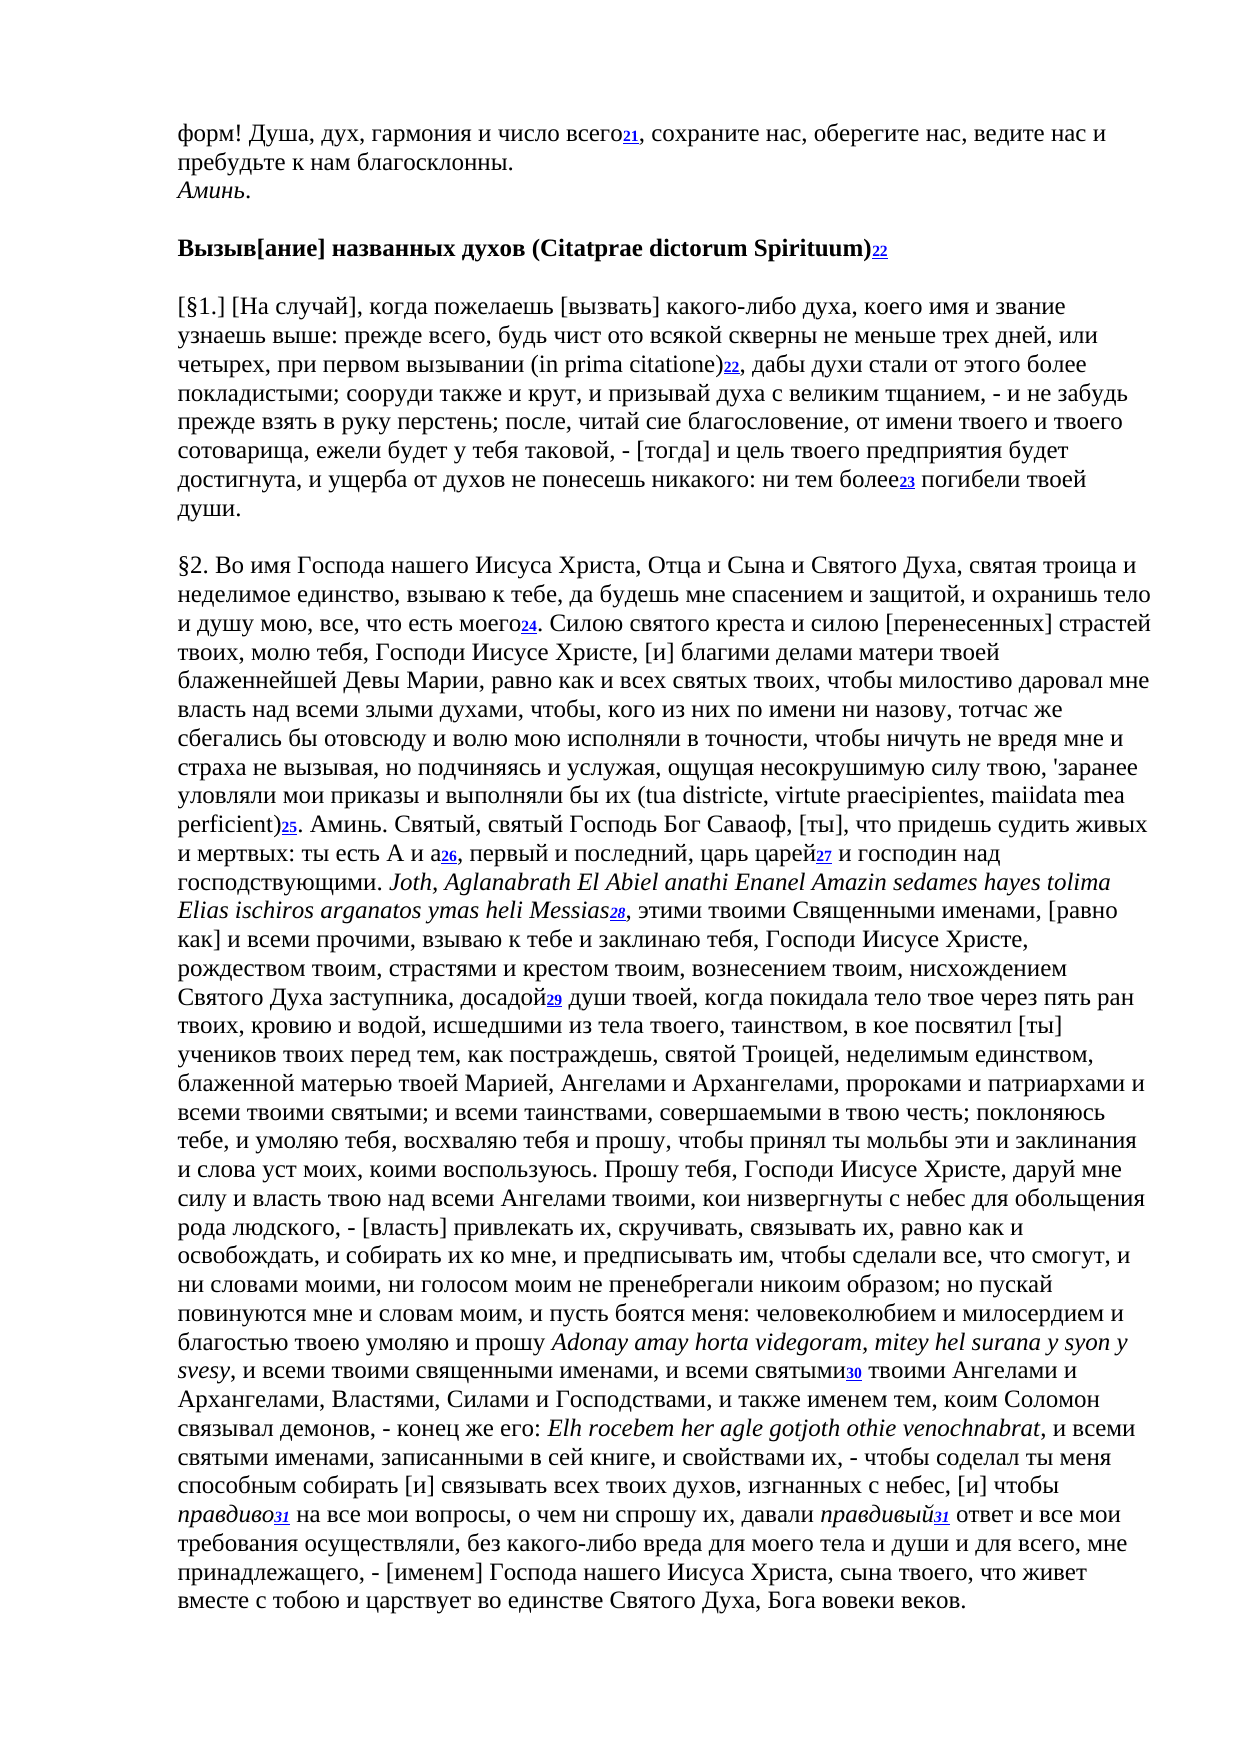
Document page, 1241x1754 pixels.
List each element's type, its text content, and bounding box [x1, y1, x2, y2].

text [§1.] [На случай], когда пожелаешь [вызвать] какого-либо духа, коего имя и звание узнаешь выше: прежде всего, будь чист ото всякой скверны не меньше трех дней, или четырех, при первом вызывании (in prima citatione)22, дабы духи стали от этого более покладистыми; сооруди также и крут, и призывай духа с великим тщанием, - и не забудь прежде взять в руку перстень; после, читай сие благословение, от имени твоего и твоего сотоварища, ежели будет у тебя таковой, - [тогда] и цель твоего предприятия будет достигнута, и ущерба от духов не понесешь никакого: ни тем более23 погибели твоей души. [177, 291, 1152, 521]
text §2. Во имя Господа нашего Иисуса Христа, Отца и Сына и Святого Духа, святая троица и неделимое единство, взываю к тебе, да будешь мне спасением и защитой, и охранишь тело и душу мою, все, что есть моего24. Силою святого креста и силою [перенесенных] страстей твоих, молю тебя, Господи Иисусе Христе, [и] благими делами матери твоей блаженнейшей Девы Марии, равно как и всех святых твоих, чтобы милостиво даровал мне власть над всеми злыми духами, чтобы, кого из них по имени ни назову, тотчас же сбегались бы отовсюду и волю мою исполняли в точности, чтобы ничуть не вредя мне и страха не вызывая, но подчиняясь и услужая, ощущая несокрушимую силу твою, 'заранее уловляли мои приказы и выполняли бы их (tua districte, virtute praecipientes, maiidata mea perficient)25. Аминь. Святый, святый Господь Бог Саваоф, [ты], что придешь судить живых и мертвых: ты есть А и а26, первый и последний, царь царей27 и господин над господствующими. Joth, Aglanabrath El Abiel anathi Enanel Amazin sedames hayes tolima Elias ischiros arganatos ymas heli Messias28, этими твоими Священными именами, [равно как] и всеми прочими, взываю к тебе и заклинаю тебя, Господи Иисусе Христе, рождеством твоим, страстями и крестом твоим, вознесением твоим, нисхождением Святого Духа заступника, досадой29 души твоей, когда покидала тело твое через пять ран твоих, кровию и водой, исшедшими из тела твоего, таинством, в кое посвятил [ты] учеников твоих перед тем, как постраждешь, святой Троицей, неделимым единством, блаженной матерью твоей Марией, Ангелами и Архангелами, пророками и патриархами и всеми твоими святыми; и всеми таинствами, совершаемыми в твою честь; поклоняюсь тебе, и умоляю тебя, восхваляю тебя и прошу, чтобы принял ты мольбы эти и заклинания и слова уст моих, коими воспользуюсь. Прошу тебя, Господи Иисусе Христе, даруй мне силу и власть твою над всеми Ангелами твоими, кои низвергнуты с небес для обольщения рода людского, - [власть] привлекать их, скручивать, связывать их, равно как и освобождать, и собирать их ко мне, и предписывать им, чтобы сделали все, что смогут, и ни словами моими, ни голосом моим не пренебрегали никоим образом; но пускай повинуются мне и словам моим, и пусть боятся меня: человеколюбием и милосердием и благостью твоею умоляю и прошу Adonay amay horta videgoram, mitey hel surana у syon у svesy, и всеми твоими священными именами, и всеми святыми30 твоими Ангелами и Архангелами, Властями, Силами и Господствами, и также именем тем, коим Соломон связывал демонов, - конец же его: Elh rocebem her agle gotjoth othie venochnabrat, и всеми святыми именами, записанными в сей книге, и свойствами их, - чтобы соделал ты меня способным собирать [и] связывать всех твоих духов, изгнанных с небес, [и] чтобы правдиво31 на все мои вопросы, о чем ни спрошу их, давали правдивый31 ответ и все мои требования осуществляли, без какого-либо вреда для моего тела и души и для всего, мне принадлежащего, - [именем] Господа нашего Иисуса Христа, сына твоего, что живет вместе с тобою и царствует во единстве Святого Духа, Бога вовеки веков. [177, 551, 1152, 1614]
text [177, 118, 1152, 204]
text Вызыв[ание] названных духов (Citatprae dictorum Spirituum)22 [177, 233, 1152, 262]
